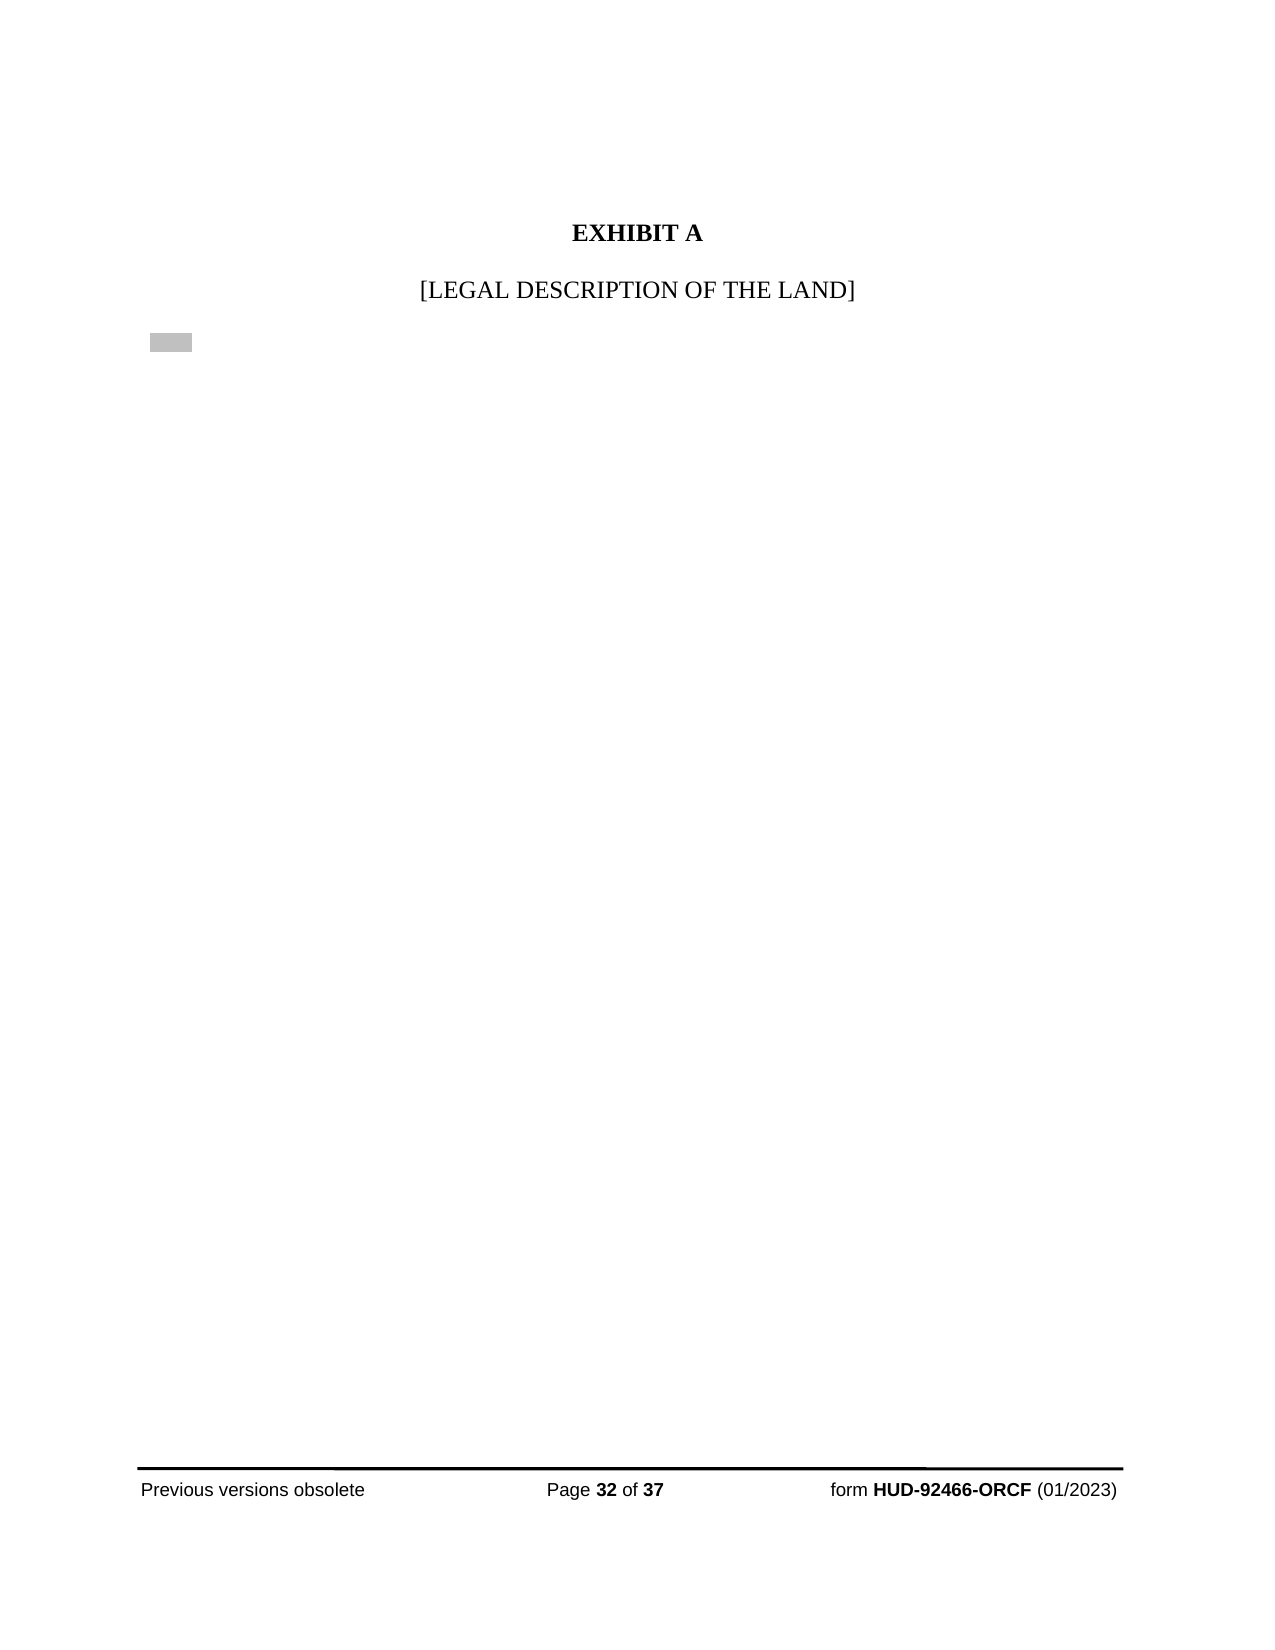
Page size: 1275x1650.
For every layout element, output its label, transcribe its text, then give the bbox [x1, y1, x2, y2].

text [LEGAL DESCRIPTION OF THE LAND] [150, 276, 1125, 304]
text EXHIBIT A [150, 218, 1125, 247]
